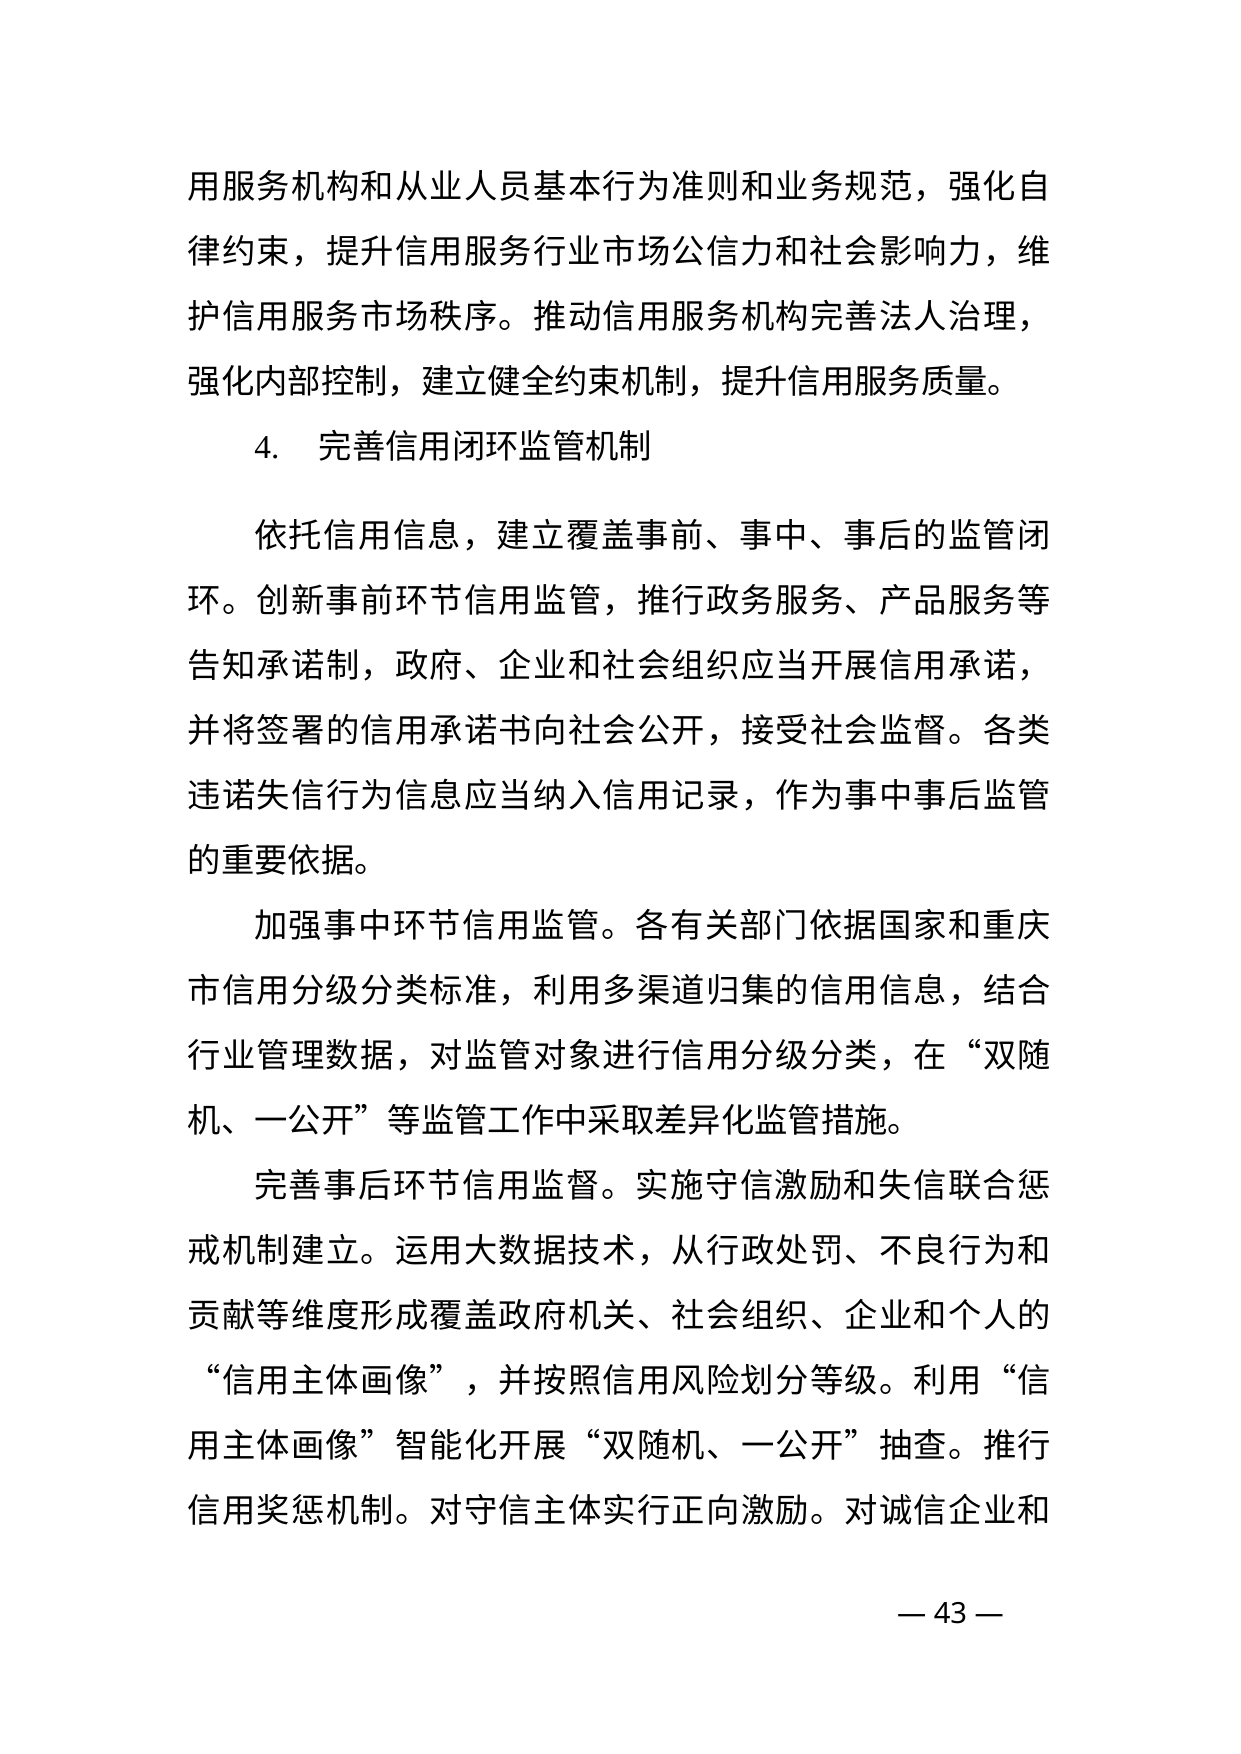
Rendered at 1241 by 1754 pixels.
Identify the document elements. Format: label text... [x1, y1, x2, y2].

list 完善信用闭环监管机制 [187, 412, 1053, 477]
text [187, 152, 1053, 412]
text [187, 1151, 1053, 1541]
text 加强事中环节信用监管。各有关部门依据国家和重庆市信用分级分类标准，利用多渠道归集的信用信息，结合行业管理数据，对监管对象进行信用分级分类，在“双随机、一公开”等监管工作中采取差异化监管措施。 [187, 891, 1053, 1151]
text 依托信用信息，建立覆盖事前、事中、事后的监管闭环。创新事前环节信用监管，推行政务服务、产品服务等告知承诺制，政府、企业和社会组织应当开展信用承诺，并将签署的信用承诺书向社会公开，接受社会监督。各类违诺失信行为信息应当纳入信用记录，作为事中事后监管的重要依据。 [187, 501, 1053, 891]
